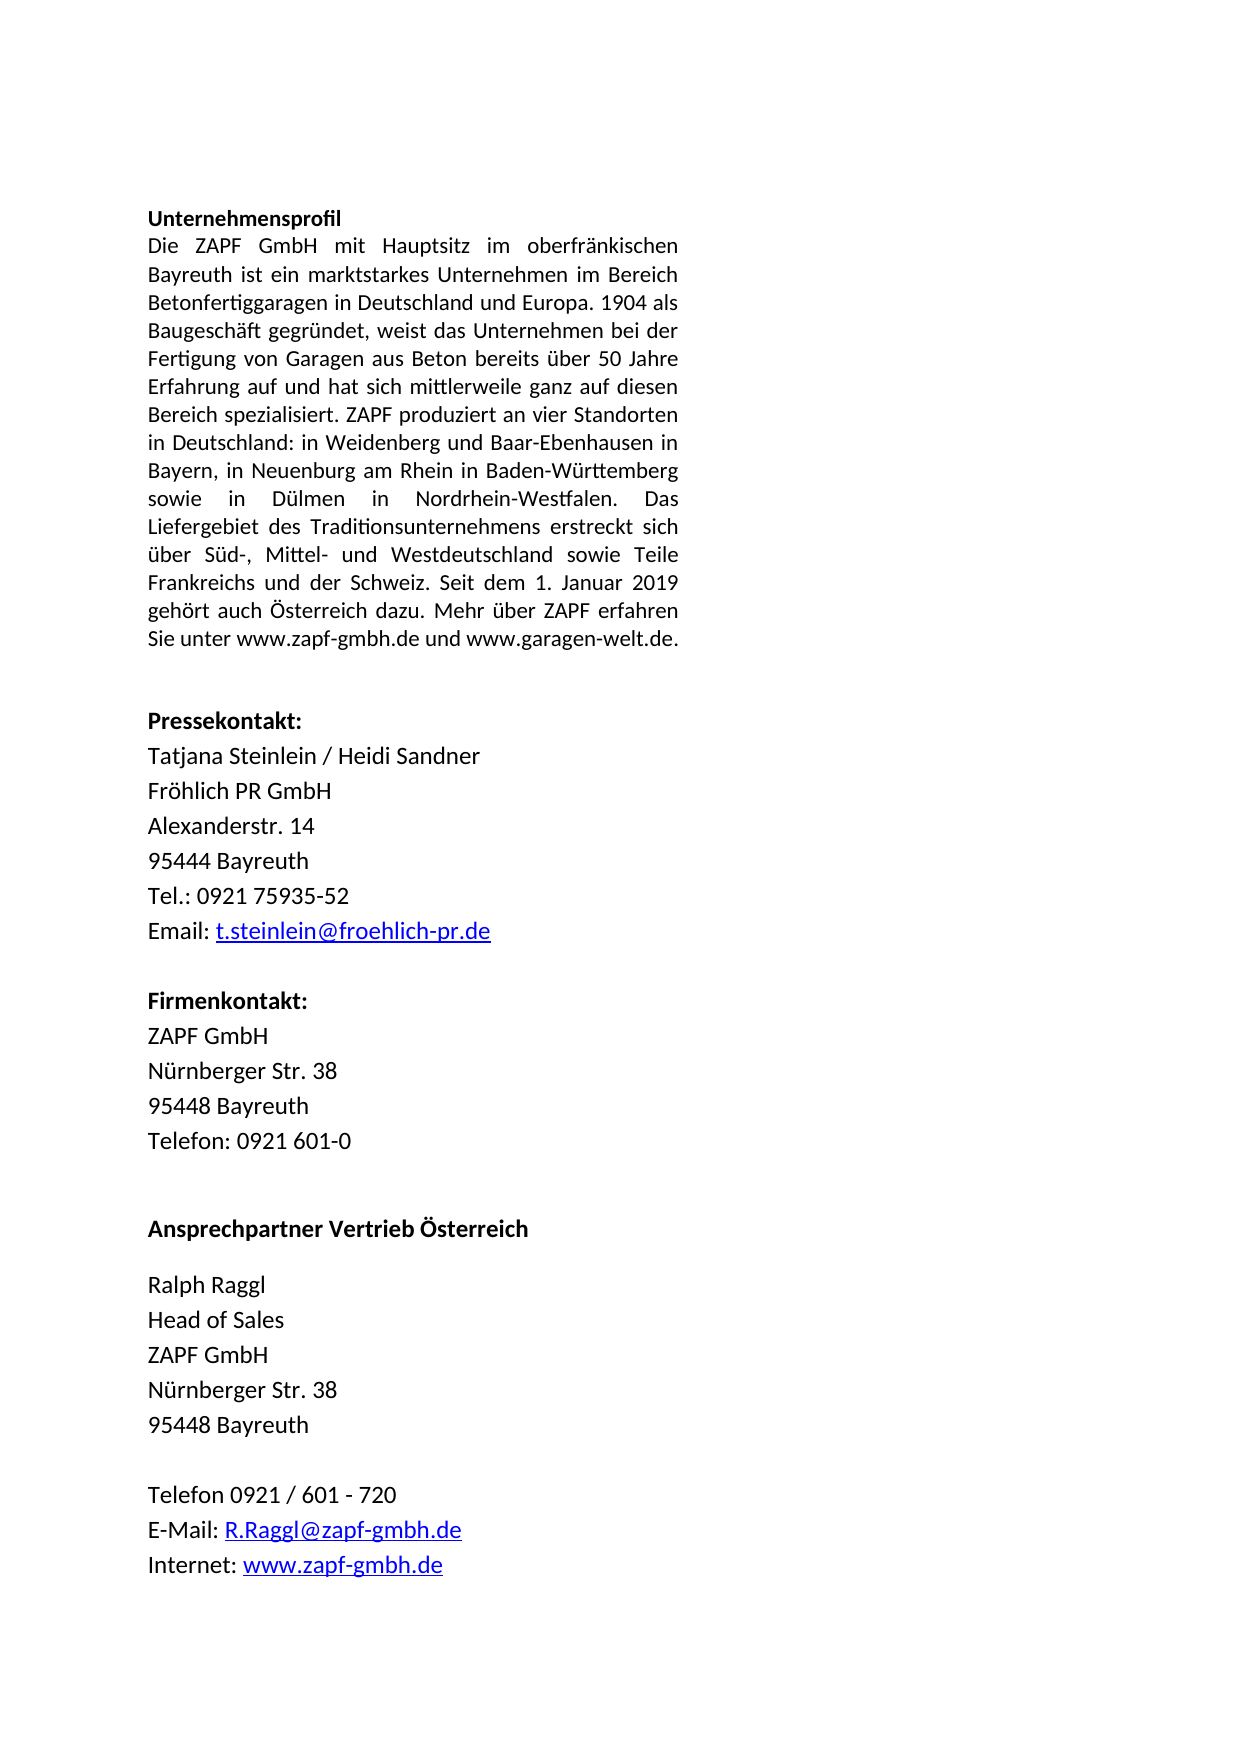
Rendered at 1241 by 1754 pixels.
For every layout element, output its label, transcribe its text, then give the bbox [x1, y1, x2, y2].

text 95448 Bayreuth [148, 1090, 1093, 1121]
text Pressekontakt: [148, 705, 1093, 736]
subtitle Unternehmensprofil [148, 204, 679, 232]
text Firmenkontakt: [148, 985, 1093, 1016]
text Fröhlich PR GmbH [148, 775, 1093, 806]
text Tatjana Steinlein / Heidi Sandner [148, 740, 1093, 771]
text Alexanderstr. 14 [148, 810, 1093, 841]
text ZAPF GmbH [148, 1020, 1093, 1051]
text Die ZAPF GmbH mit Hauptsitz im oberfränkischen Bayreuth ist ein marktstarkes Unternehmen im Bereich Betonfertiggaragen in Deutschland und Europa. 1904 als Baugeschäft gegründet, weist das Unternehmen bei der Fertigung von Garagen aus Beton bereits über 50 Jahre Erfahrung auf und hat sich mittlerweile ganz auf diesen Bereich spezialisiert. ZAPF produziert an vier Standorten in Deutschland: in Weidenberg und Baar-Ebenhausen in Bayern, in Neuenburg am Rhein in Baden-Württemberg sowie in Dülmen in Nordrhein-Westfalen. Das Liefergebiet des Traditionsunternehmens erstreckt sich über Süd-, Mittel- und Westdeutschland sowie Teile Frankreichs und der Schweiz. Seit dem 1. Januar 2019 gehört auch Österreich dazu. Mehr über ZAPF erfahren Sie unter www.zapf-gmbh.de und www.garagen-welt.de. [148, 232, 679, 652]
text Telefon: 0921 601-0 [148, 1125, 1093, 1156]
text Ansprechpartner Vertrieb Österreich [148, 1213, 1092, 1243]
text Tel.: 0921 75935-52 [148, 880, 1093, 911]
text Email: t.steinlein@froehlich-pr.de [148, 915, 1093, 946]
text Ralph Raggl Head of Sales ZAPF GmbH Nürnberger Str. 38 95448 Bayreuth Telefon 0921 / 601 - 720 E-Mail: R.Raggl@zapf-gmbh.de Internet: www.zapf-gmbh.de [148, 1269, 1048, 1579]
text 95444 Bayreuth [148, 845, 1093, 876]
text Nürnberger Str. 38 [148, 1055, 1093, 1086]
